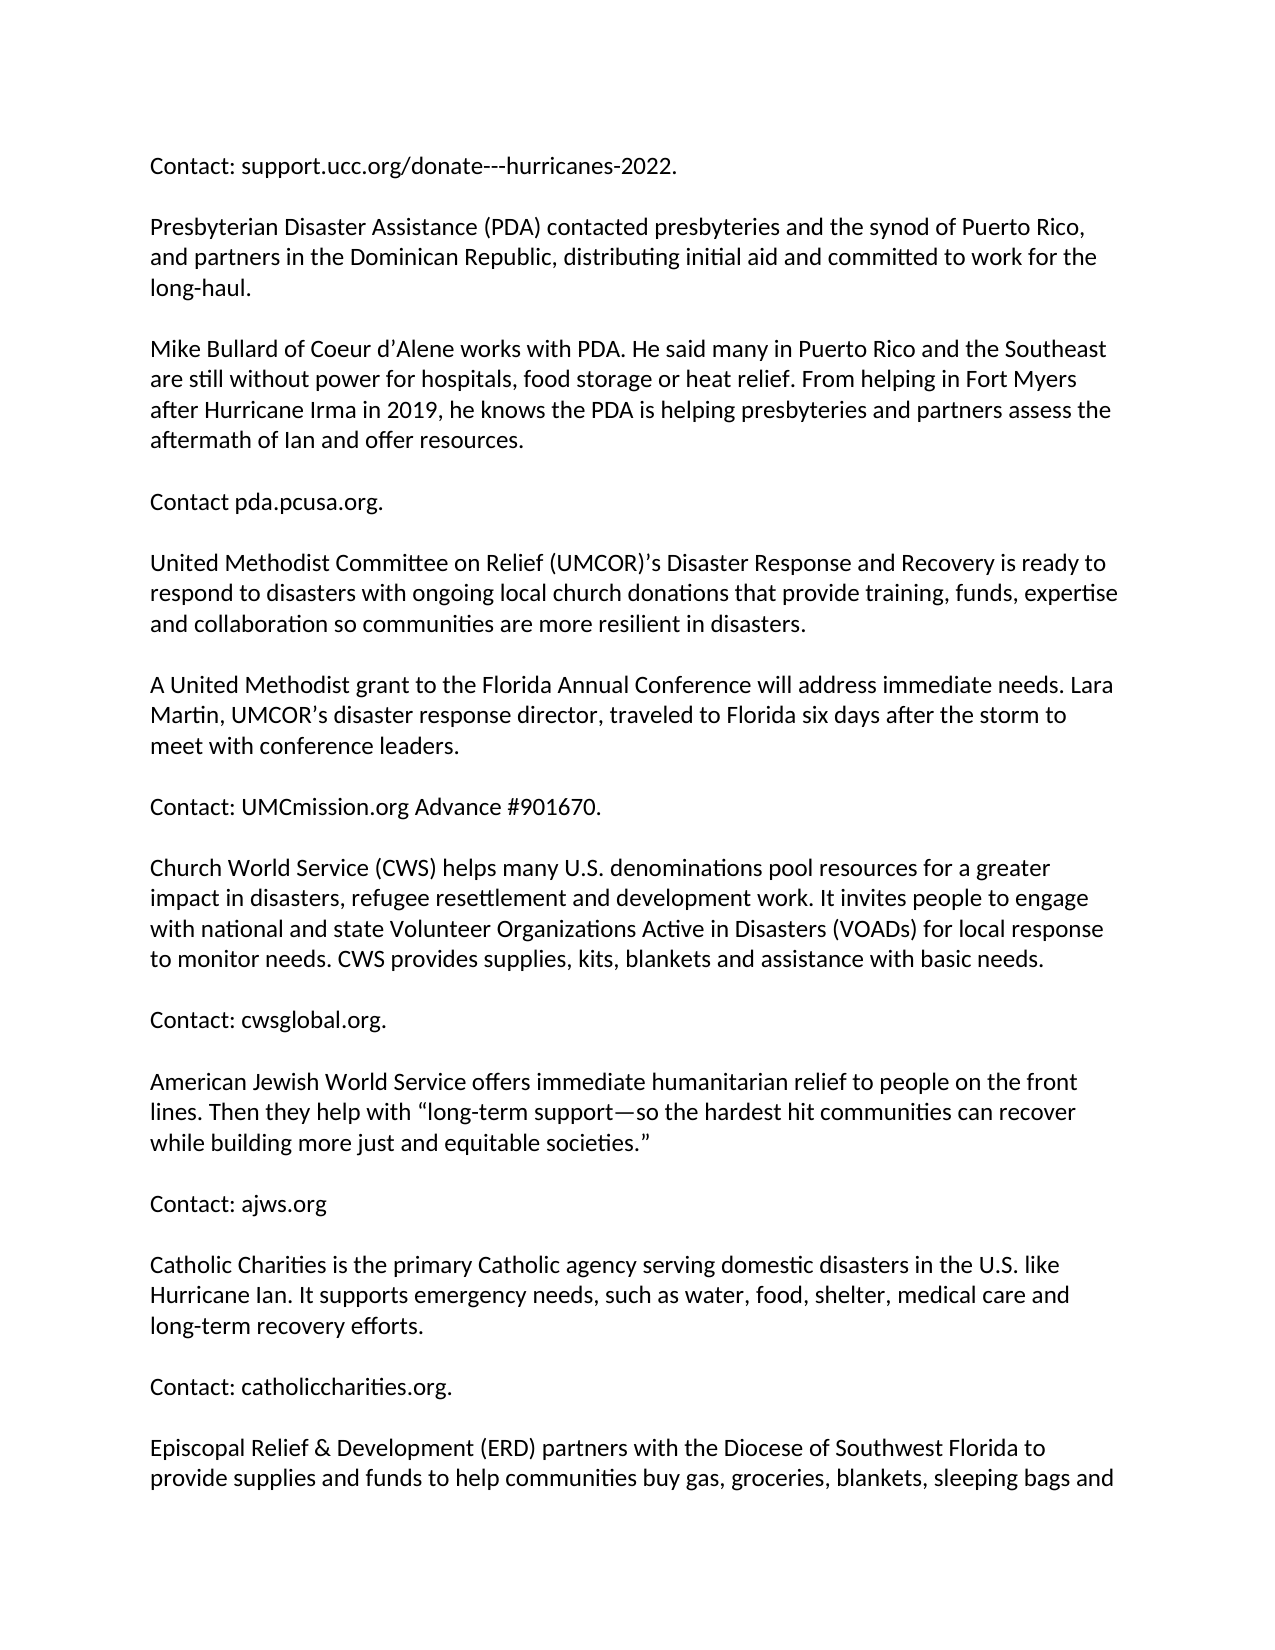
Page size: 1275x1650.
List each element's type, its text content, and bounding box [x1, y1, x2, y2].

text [150, 1432, 1125, 1493]
text Catholic Charities is the primary Catholic agency serving domestic disasters in the U.S. like Hurricane Ian. It supports emergency needs, such as water, food, shelter, medical care and long-term recovery efforts. [150, 1249, 1125, 1340]
text American Jewish World Service offers immediate humanitarian relief to people on the front lines. Then they help with “long-term support—so the hardest hit communities can recover while building more just and equitable societies.” [150, 1066, 1125, 1157]
text A United Methodist grant to the Florida Annual Conference will address immediate needs. Lara Martin, UMCOR’s disaster response director, traveled to Florida six days after the storm to meet with conference leaders. [150, 669, 1125, 760]
text Contact: cwsglobal.org. [150, 1004, 1125, 1035]
text Contact: UMCmission.org Advance #901670. [150, 791, 1125, 821]
text Presbyterian Disaster Assistance (PDA) contacted presbyteries and the synod of Puerto Rico, and partners in the Dominican Republic, distributing initial aid and committed to work for the long-haul. [150, 211, 1125, 303]
text Contact: catholiccharities.org. [150, 1371, 1125, 1401]
text Church World Service (CWS) helps many U.S. denominations pool resources for a greater impact in disasters, refugee resettlement and development work. It invites people to engage with national and state Volunteer Organizations Active in Disasters (VOADs) for local response to monitor needs. CWS provides supplies, kits, blankets and assistance with basic needs. [150, 852, 1125, 974]
text Mike Bullard of Coeur d’Alene works with PDA. He said many in Puerto Rico and the Southeast are still without power for hospitals, food storage or heat relief. From helping in Fort Myers after Hurricane Irma in 2019, he knows the PDA is helping presbyteries and partners assess the aftermath of Ian and offer resources. [150, 333, 1125, 455]
text United Methodist Committee on Relief (UMCOR)’s Disaster Response and Recovery is ready to respond to disasters with ongoing local church donations that provide training, funds, expertise and collaboration so communities are more resilient in disasters. [150, 547, 1125, 638]
text Contact: ajws.org [150, 1188, 1125, 1218]
text Contact: support.ucc.org/donate---hurricanes-2022. [150, 150, 1125, 181]
text Contact pda.pcusa.org. [150, 486, 1125, 516]
